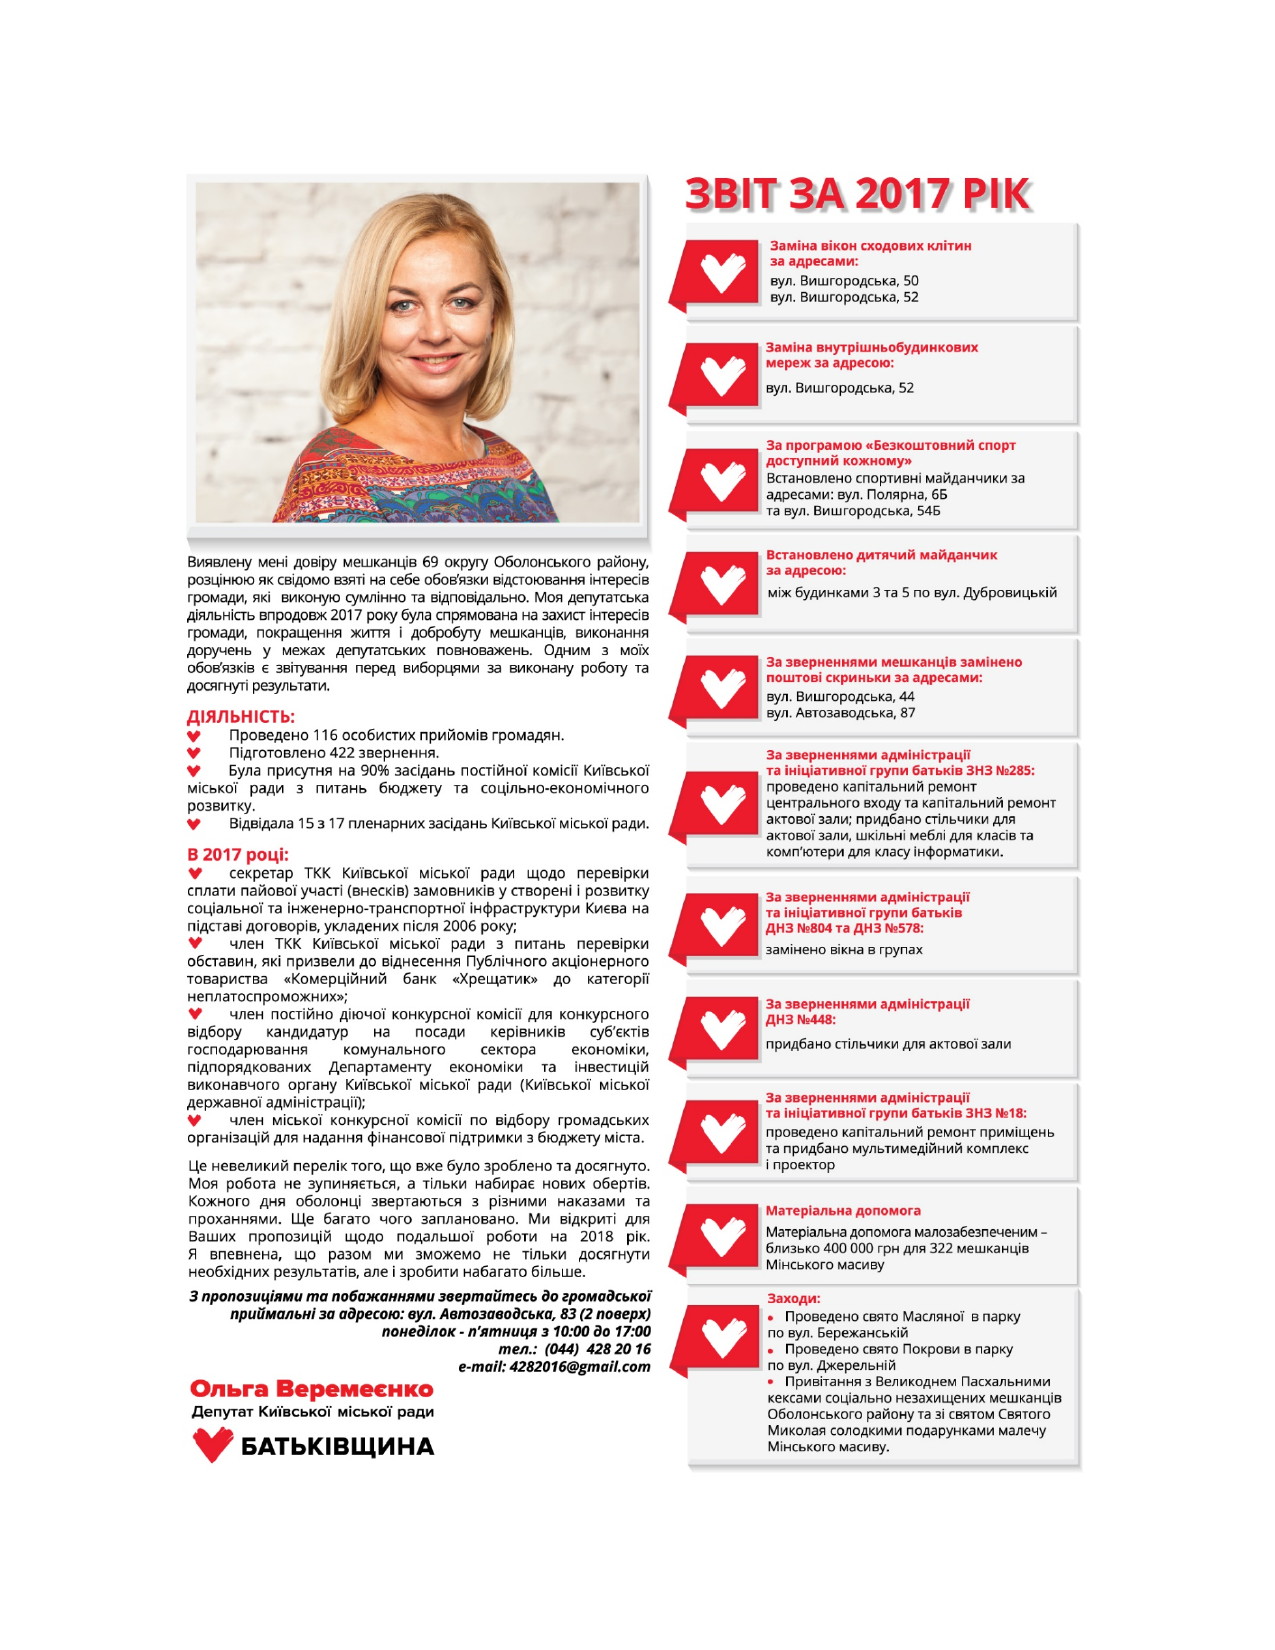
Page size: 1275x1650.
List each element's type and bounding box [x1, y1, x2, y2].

picture [150, 150, 1104, 1500]
